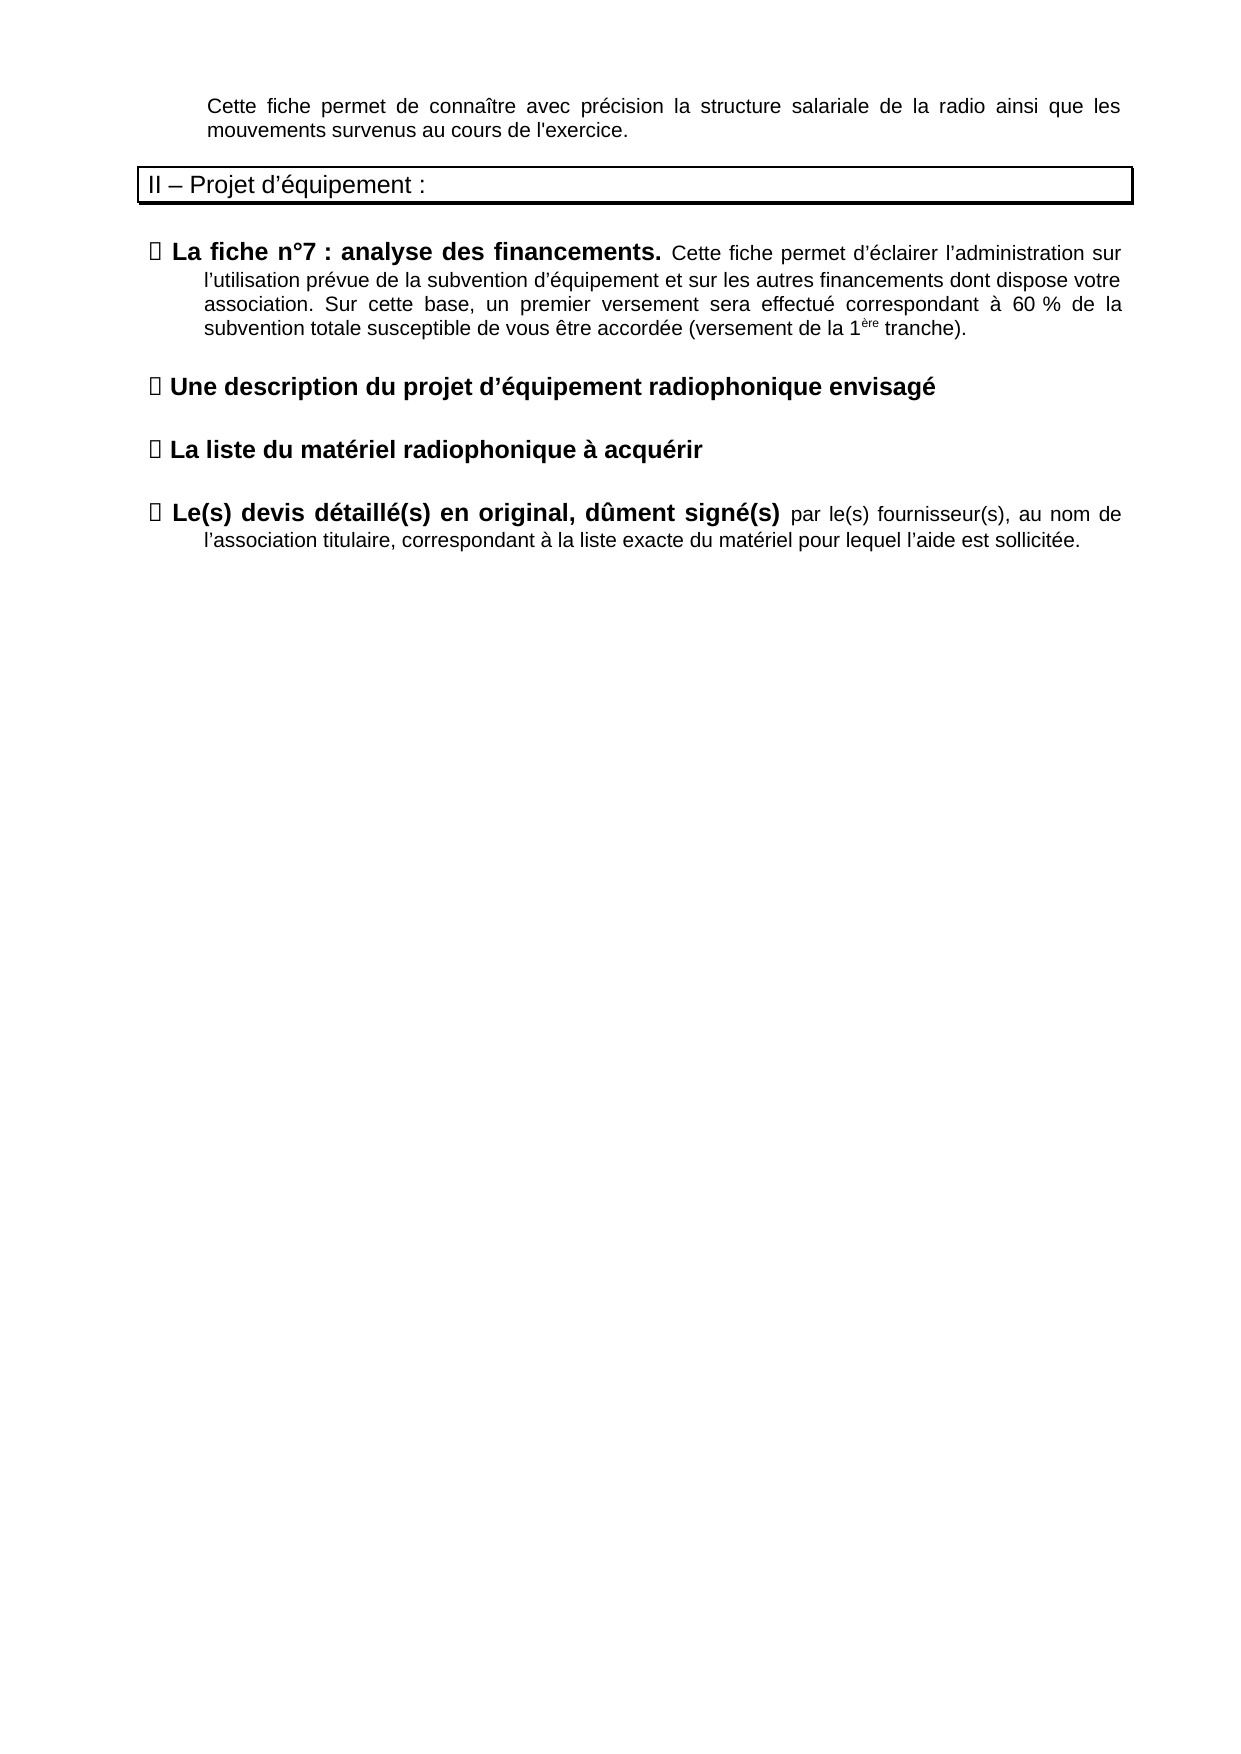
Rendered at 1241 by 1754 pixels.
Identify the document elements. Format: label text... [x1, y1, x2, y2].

text II – Projet d’équipement : [139, 168, 1131, 201]
text  La fiche n°7 : analyse des financements. Cette fiche permet d’éclairer l’administration sur l’utilisation prévue de la subvention d’équipement et sur les autres financements dont dispose votre association. Sur cette base, un premier versement sera effectué correspondant à 60 % de la subvention totale susceptible de vous être accordée (versement de la 1ère tranche). [148, 234, 1122, 340]
text  La liste du matériel radiophonique à acquérir [148, 431, 1122, 466]
text  Le(s) devis détaillé(s) en original, dûment signé(s) par le(s) fournisseur(s), au nom de l’association titulaire, correspondant à la liste exacte du matériel pour lequel l’aide est sollicitée. [148, 494, 1122, 552]
text  Une description du projet d’équipement radiophonique envisagé [148, 369, 1122, 403]
text Cette fiche permet de connaître avec précision la structure salariale de la radio ainsi que les mouvements survenus au cours de l'exercice. [207, 94, 1122, 142]
